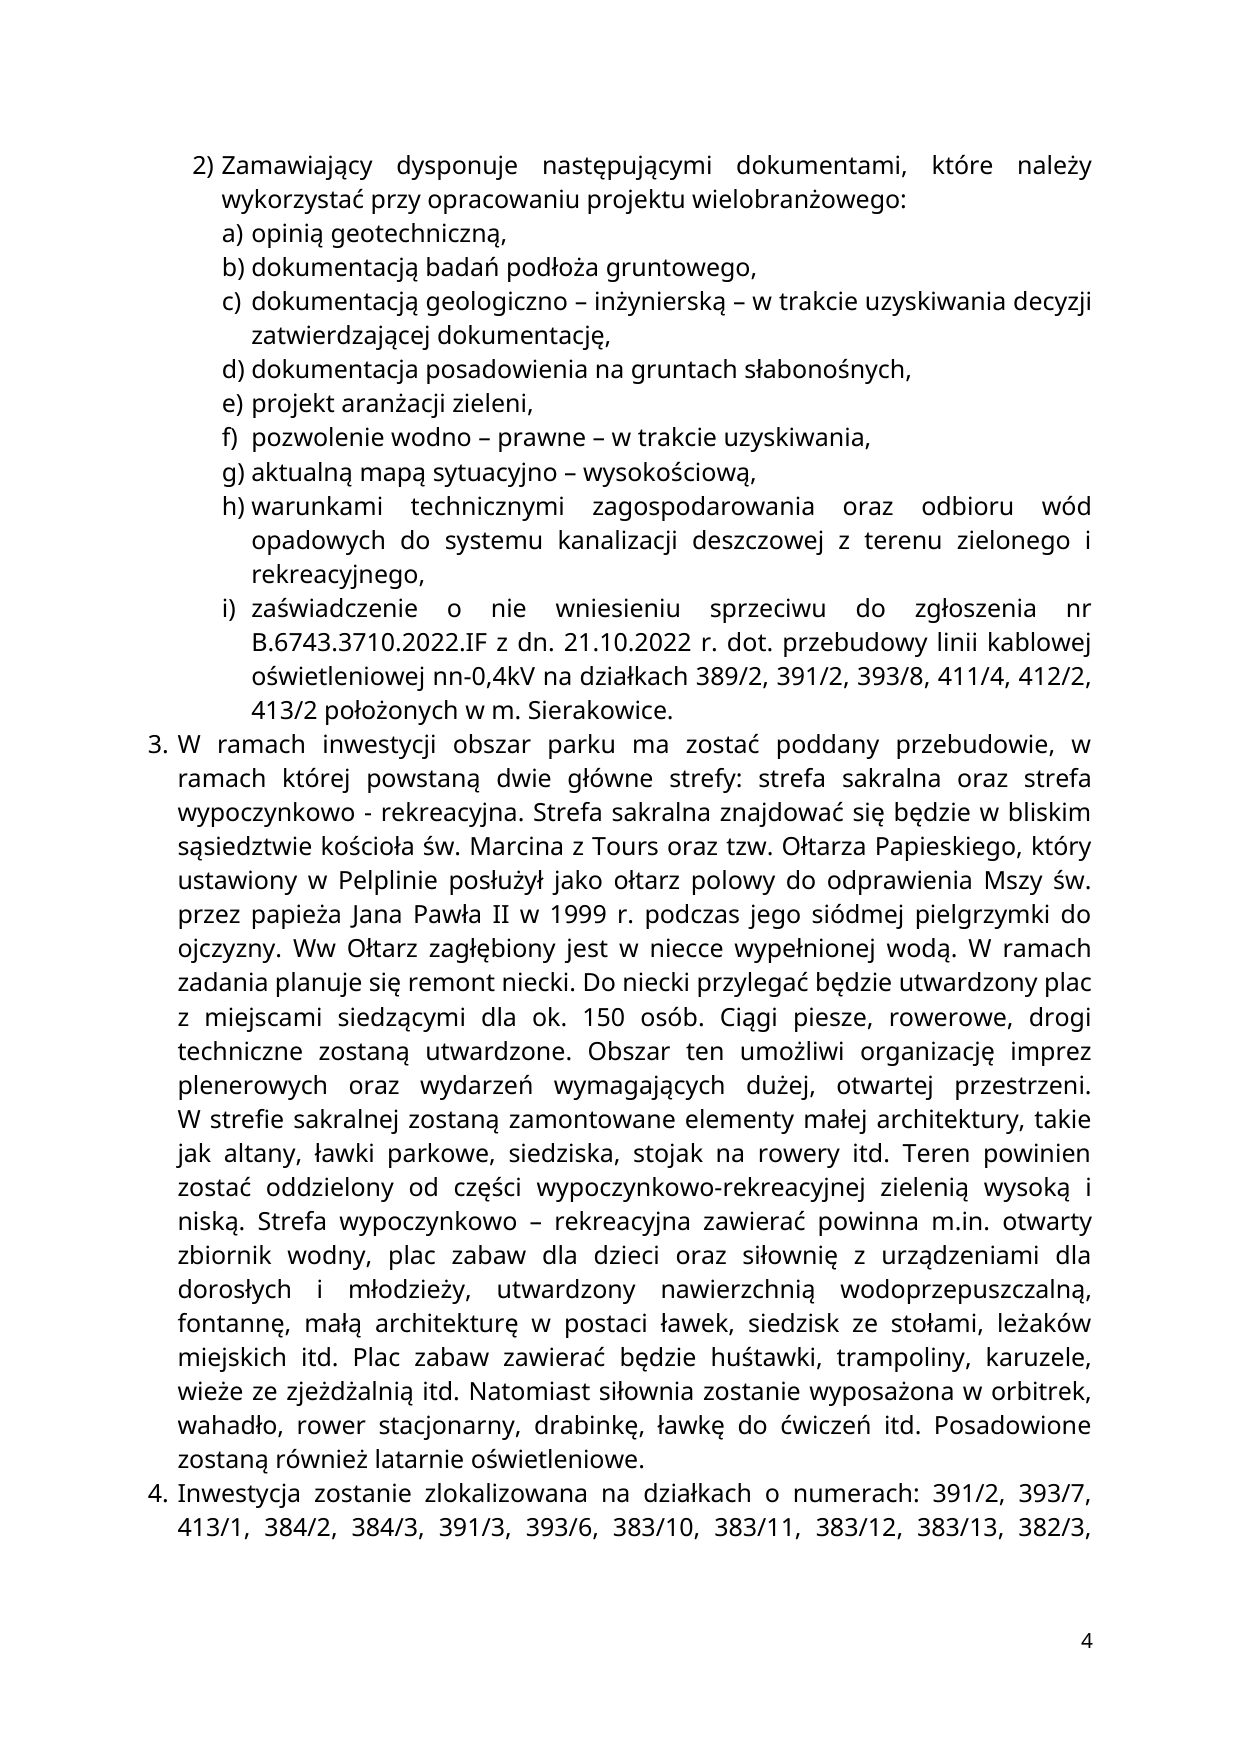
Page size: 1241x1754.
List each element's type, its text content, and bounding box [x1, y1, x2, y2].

list Zamawiający dysponuje następującymi dokumentami, które należy wykorzystać przy opracowaniu projektu wielobranżowego: [192, 148, 1093, 216]
list aktualną mapą sytuacyjno – wysokościową, [222, 454, 1093, 488]
list opinią geotechniczną, [222, 216, 1093, 250]
list warunkami technicznymi zagospodarowania oraz odbioru wód opadowych do systemu kanalizacji deszczowej z terenu zielonego i rekreacyjnego, [222, 488, 1093, 590]
list pozwolenie wodno – prawne – w trakcie uzyskiwania, [222, 420, 1093, 454]
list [148, 1476, 1093, 1544]
list dokumentacja posadowienia na gruntach słabonośnych, [222, 352, 1093, 386]
list dokumentacją geologiczno – inżynierską – w trakcie uzyskiwania decyzji zatwierdzającej dokumentację, [222, 284, 1093, 352]
list W ramach inwestycji obszar parku ma zostać poddany przebudowie, w ramach której powstaną dwie główne strefy: strefa sakralna oraz strefa wypoczynkowo - rekreacyjna. Strefa sakralna znajdować się będzie w bliskim sąsiedztwie kościoła św. Marcina z Tours oraz tzw. Ołtarza Papieskiego, który ustawiony w Pelplinie posłużył jako ołtarz polowy do odprawienia Mszy św. przez papieża Jana Pawła II w 1999 r. podczas jego siódmej pielgrzymki do ojczyzny. Ww Ołtarz zagłębiony jest w niecce wypełnionej wodą. W ramach zadania planuje się remont niecki. Do niecki przylegać będzie utwardzony plac z miejscami siedzącymi dla ok. 150 osób. Ciągi piesze, rowerowe, drogi techniczne zostaną utwardzone. Obszar ten umożliwi organizację imprez plenerowych oraz wydarzeń wymagających dużej, otwartej przestrzeni. W strefie sakralnej zostaną zamontowane elementy małej architektury, takie jak altany, ławki parkowe, siedziska, stojak na rowery itd. Teren powinien zostać oddzielony od części wypoczynkowo-rekreacyjnej zielenią wysoką i niską. Strefa wypoczynkowo – rekreacyjna zawierać powinna m.in. otwarty zbiornik wodny, plac zabaw dla dzieci oraz siłownię z urządzeniami dla dorosłych i młodzieży, utwardzony nawierzchnią wodoprzepuszczalną, fontannę, małą architekturę w postaci ławek, siedzisk ze stołami, leżaków miejskich itd. Plac zabaw zawierać będzie huśtawki, trampoliny, karuzele, wieże ze zjeżdżalnią itd. Natomiast siłownia zostanie wyposażona w orbitrek, wahadło, rower stacjonarny, drabinkę, ławkę do ćwiczeń itd. Posadowione zostaną również latarnie oświetleniowe. [148, 727, 1093, 1476]
list zaświadczenie o nie wniesieniu sprzeciwu do zgłoszenia nr B.6743.3710.2022.IF z dn. 21.10.2022 r. dot. przebudowy linii kablowej oświetleniowej nn-0,4kV na działkach 389/2, 391/2, 393/8, 411/4, 412/2, 413/2 położonych w m. Sierakowice. [222, 590, 1093, 727]
list projekt aranżacji zieleni, [222, 386, 1093, 420]
list dokumentacją badań podłoża gruntowego, [222, 250, 1093, 284]
